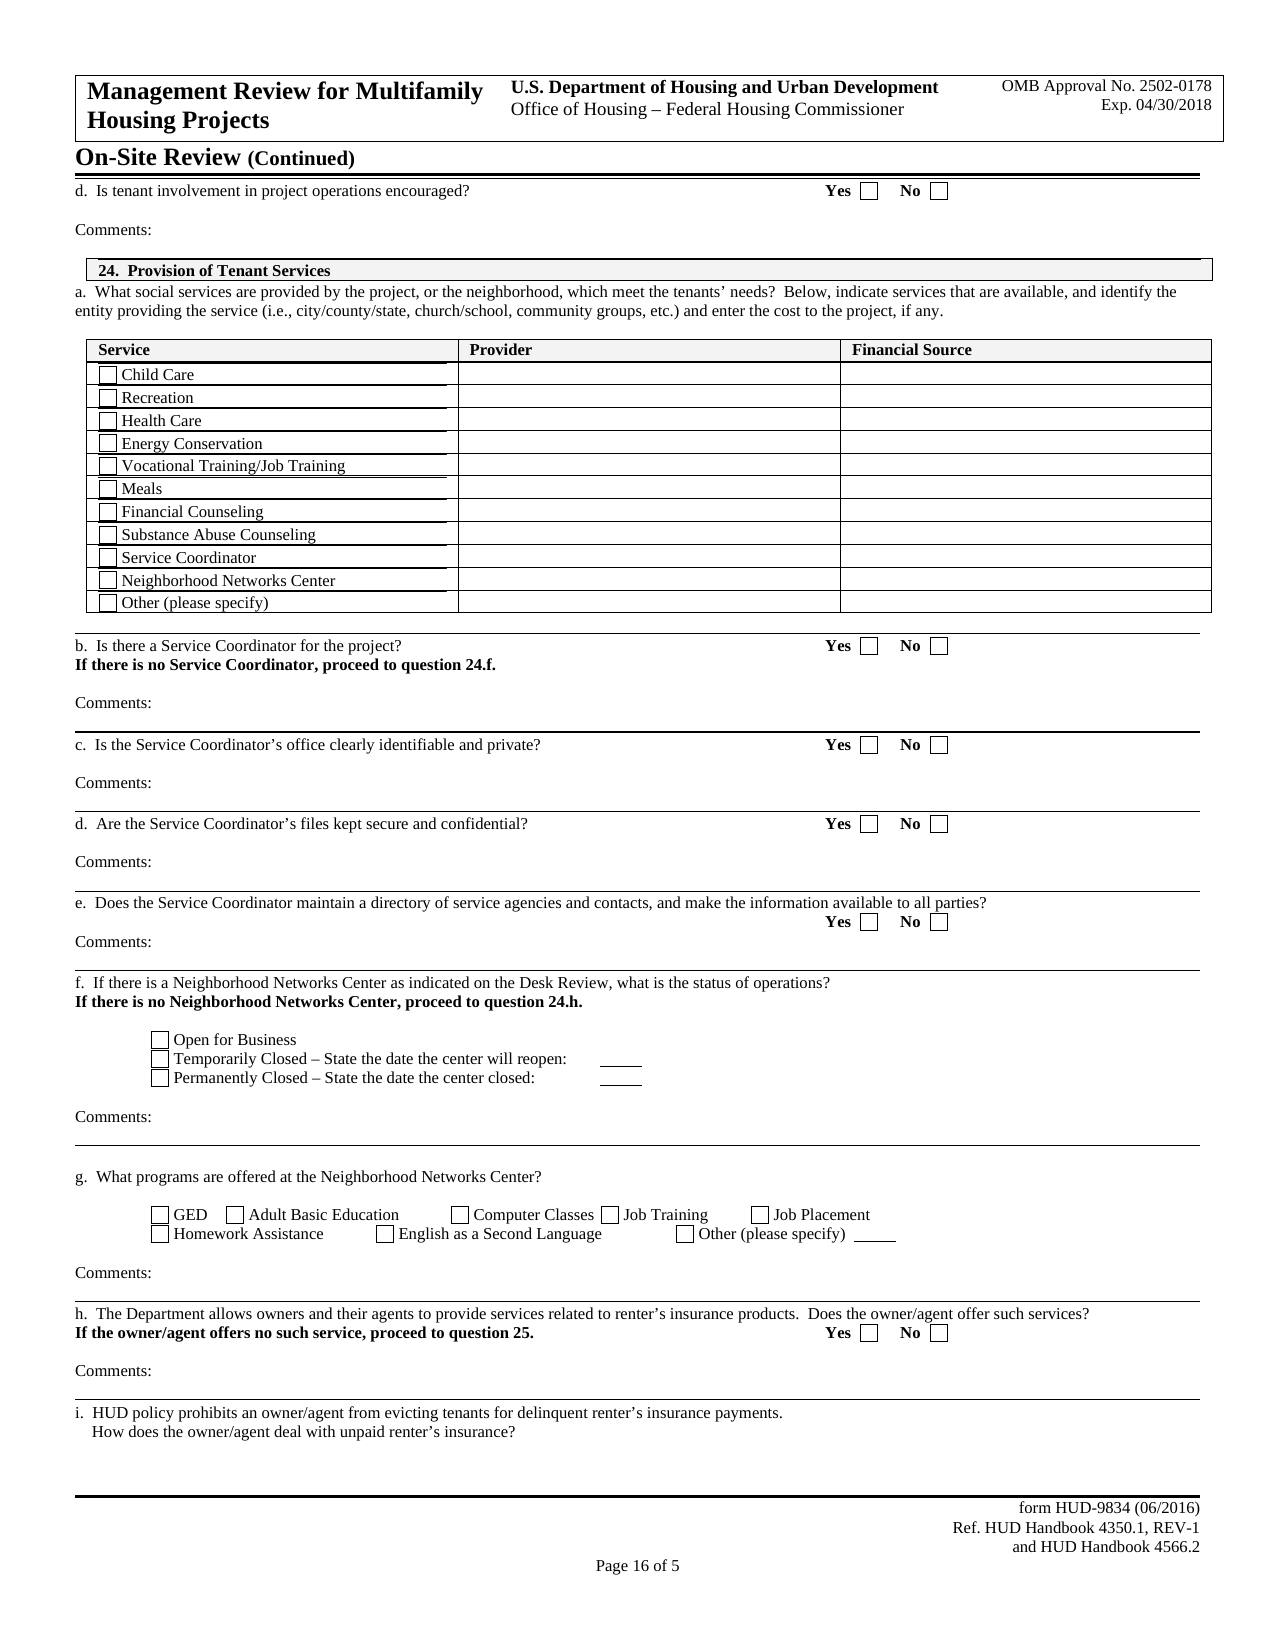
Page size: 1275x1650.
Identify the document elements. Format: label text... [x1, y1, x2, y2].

text d. Are the Service Coordinator’s files kept secure and confidential? Yes No [75, 812, 1200, 833]
table_cell [459, 499, 840, 521]
table_cell Financial Counseling [87, 499, 458, 521]
table_cell [841, 363, 1211, 384]
table_header Provider [459, 340, 840, 361]
subtitle GED Adult Basic Education Computer Classes Job Training Job Placement [75, 1205, 1200, 1224]
table_cell [459, 454, 840, 475]
text Comments: [75, 852, 1200, 871]
subtitle Temporarily Closed – State the date the center will reopen: [75, 1049, 1200, 1068]
table_cell [841, 545, 1211, 567]
table_cell [459, 408, 840, 430]
text e. Does the Service Coordinator maintain a directory of service agencies and contacts, and make the information available to all parties? [75, 892, 1200, 912]
text Comments: [75, 1361, 1200, 1380]
table_cell Energy Conservation [87, 431, 458, 453]
text How does the owner/agent deal with unpaid renter’s insurance? [75, 1422, 1200, 1441]
text f. If there is a as indicated on the Desk Review, what is the status of operations? [75, 971, 1200, 992]
table_cell [459, 385, 840, 407]
text Comments: [75, 1107, 1200, 1126]
table_cell [841, 476, 1211, 498]
table_cell Vocational Training/Job Training [87, 454, 458, 475]
table_cell [841, 591, 1211, 612]
table_cell Other (please specify) [87, 591, 458, 612]
text Comments: [75, 693, 1200, 712]
text a. What social services are provided by the project, or the neighborhood, which meet the tenants’ needs? Below, indicate services that are available, and identify the entity providing the service (i.e., city/county/state, church/school, community groups, etc.) and enter the cost to the project, if any. [75, 281, 1200, 320]
table_cell [459, 476, 840, 498]
table_cell [87, 568, 458, 589]
table_cell [459, 431, 840, 453]
text If there is no Service Coordinator, proceed to question 24.f. [75, 655, 1200, 674]
table_cell [841, 568, 1211, 589]
text c. Is the Service Coordinator’s office clearly identifiable and private? Yes No [75, 733, 1200, 754]
table_cell [459, 545, 840, 567]
text If there is no , proceed to question 24.h. [75, 992, 1200, 1011]
text b. Is there a Service Coordinator for the project? Yes No [75, 634, 1200, 655]
table_header Service [87, 340, 458, 361]
table_header 24. Provision of Tenant Services [87, 259, 1212, 280]
text Comments: [75, 1262, 1200, 1282]
subtitle Open for Business [75, 1030, 1200, 1049]
text Comments: [75, 773, 1200, 792]
table_cell [459, 522, 840, 544]
text i. HUD policy prohibits an owner/agent from evicting tenants for delinquent renter’s insurance payments. [75, 1400, 1200, 1422]
table_cell Service Coordinator [87, 545, 458, 567]
text Homework Assistance English as a Second Language Other (please specify) [75, 1224, 1200, 1243]
text Yes No [75, 912, 1200, 931]
table_cell [841, 522, 1211, 544]
text d. Is tenant involvement in project operations encouraged? Yes No [75, 179, 1200, 200]
table_cell [459, 591, 840, 612]
table_cell [841, 431, 1211, 453]
table_cell Substance Abuse Counseling [87, 522, 458, 544]
table_cell Health Care [87, 408, 458, 430]
table_cell [841, 499, 1211, 521]
text h. The Department allows owners and their agents to provide services related to renter’s insurance products. Does the owner/agent offer such services? [75, 1302, 1200, 1323]
table_cell [841, 408, 1211, 430]
text Permanently Closed – State the date the center closed: [75, 1068, 1200, 1087]
text g. What programs are offered at the ? [75, 1167, 1200, 1186]
text If the owner/agent offers no such service, proceed to question 25. Yes No [75, 1323, 1200, 1342]
table_cell Meals [87, 476, 458, 498]
text Comments: [75, 931, 1200, 951]
table_header Financial Source [841, 340, 1211, 361]
table_cell [841, 385, 1211, 407]
table_cell [459, 568, 840, 589]
text Comments: [75, 219, 1200, 238]
table_cell Recreation [87, 385, 458, 407]
table_cell Child Care [87, 363, 458, 384]
table_cell [841, 454, 1211, 475]
table_cell [459, 363, 840, 384]
